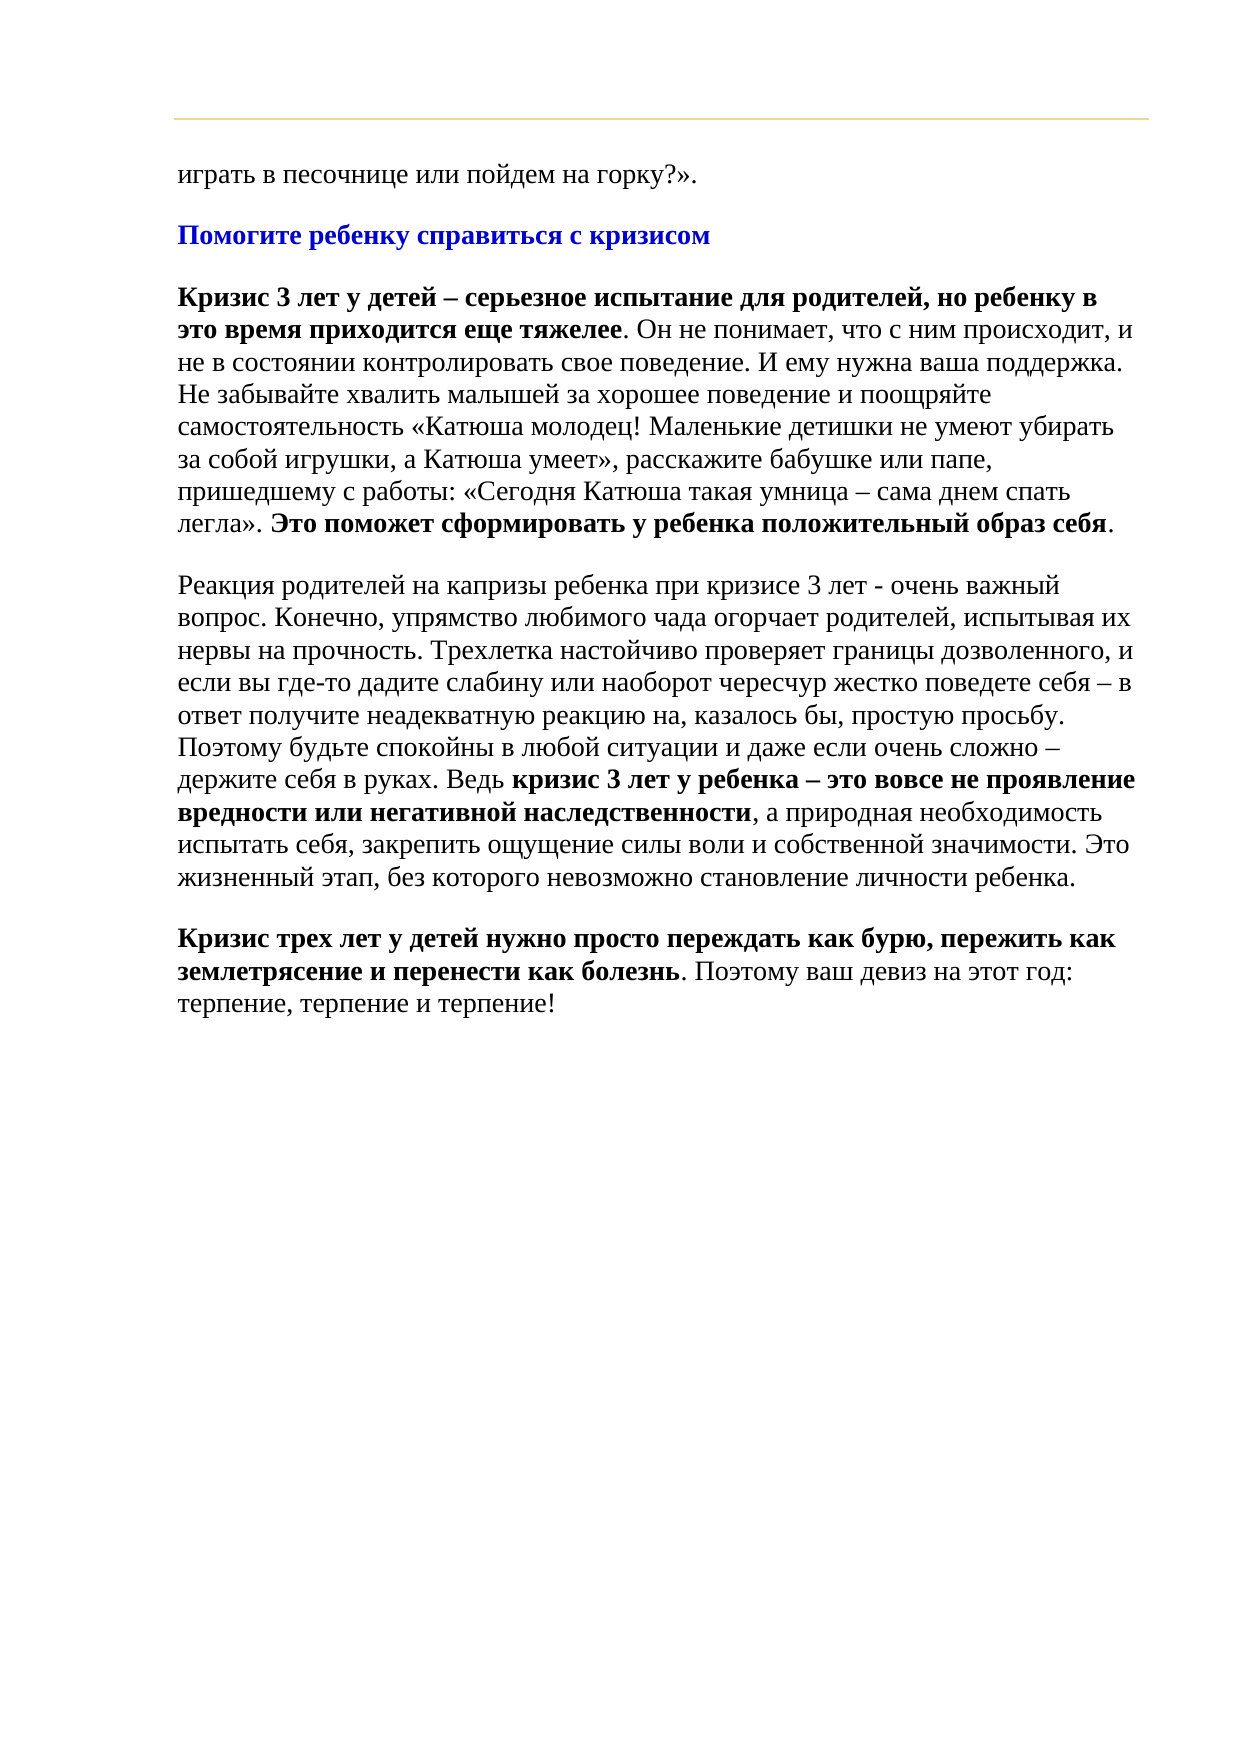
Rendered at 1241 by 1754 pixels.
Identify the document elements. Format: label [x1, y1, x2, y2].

table_cell [174, 120, 1148, 1026]
